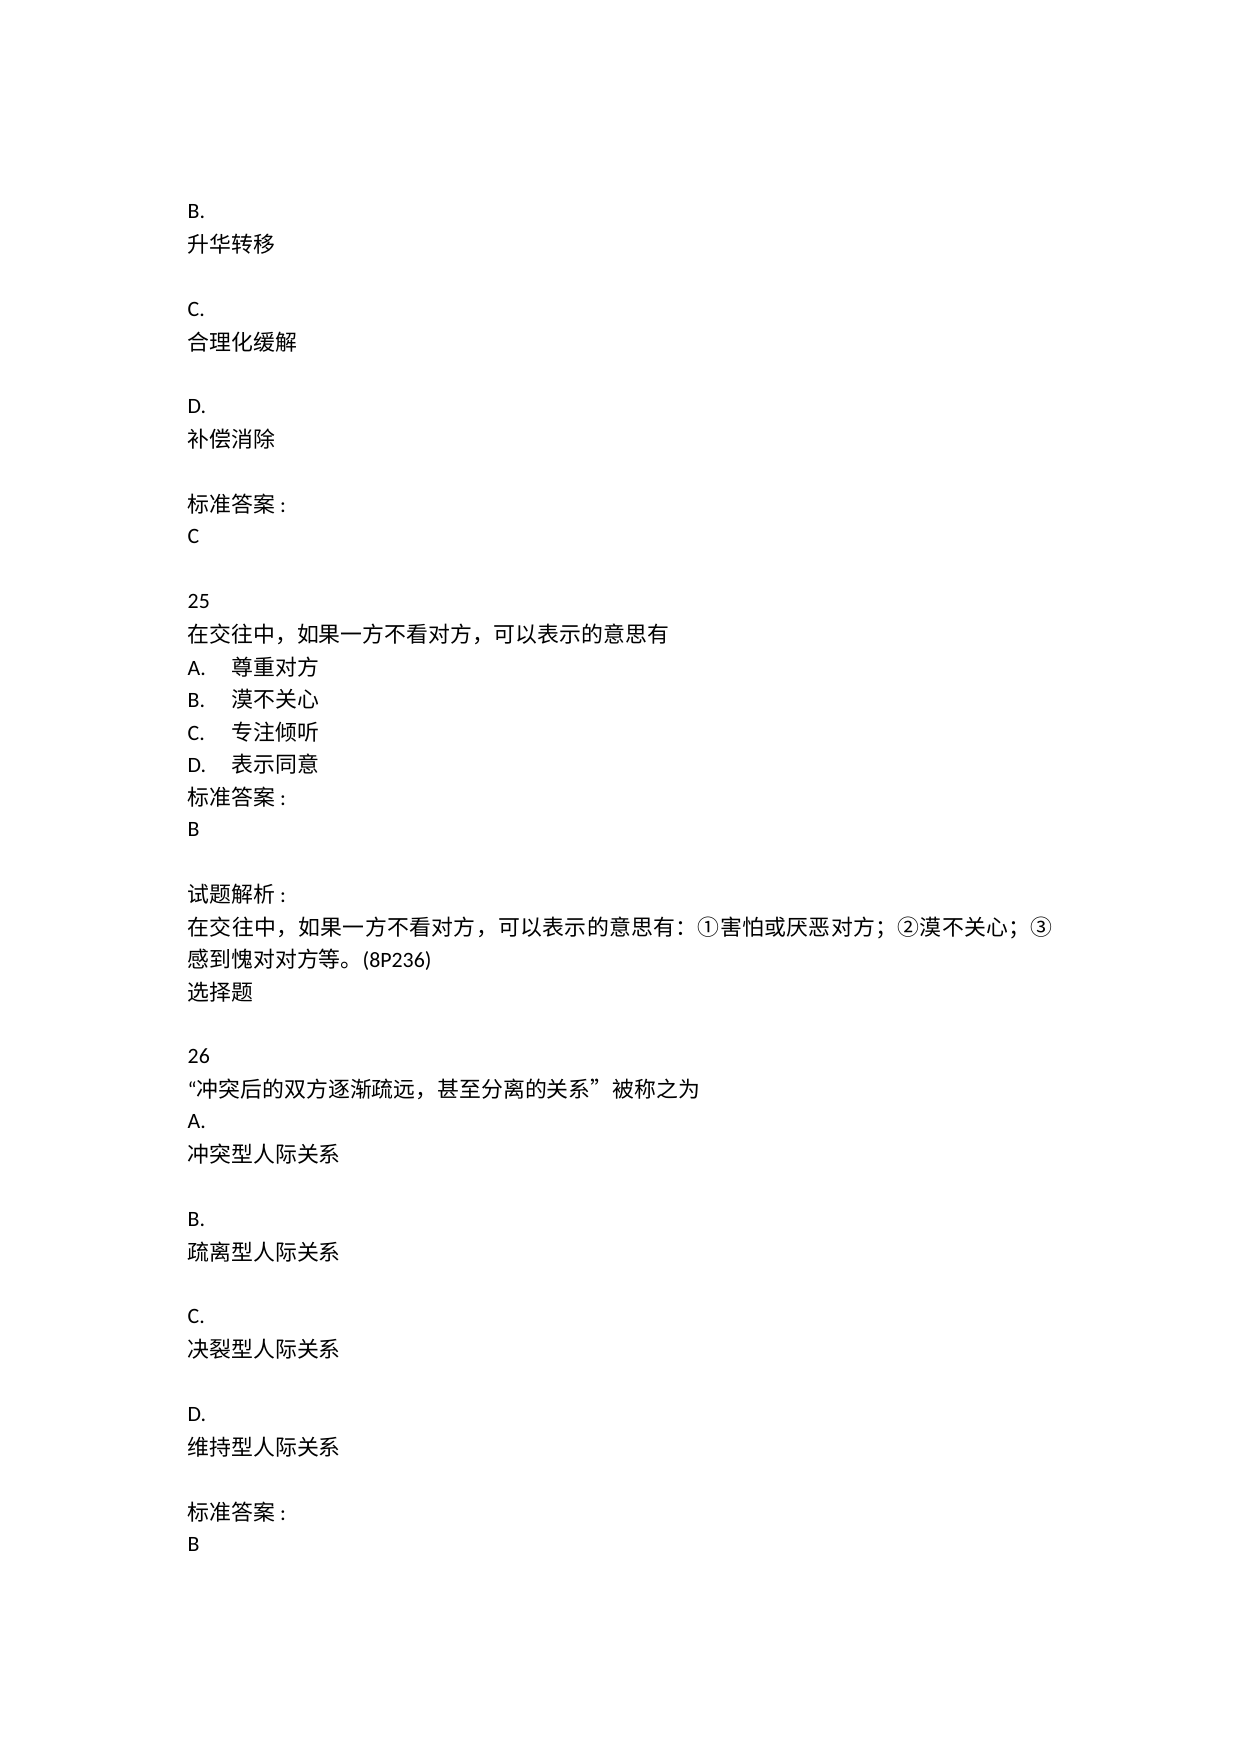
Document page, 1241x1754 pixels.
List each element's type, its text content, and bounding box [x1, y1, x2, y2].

text D. [187, 389, 1053, 422]
text C. [187, 292, 1053, 324]
text 在交往中，如果一方不看对方，可以表示的意思有：①害怕或厌恶对方；②漠不关心；③感到愧对对方等。(8P236) [187, 909, 1053, 974]
text C [187, 519, 1053, 552]
text C. 专注倾听 [187, 714, 1053, 747]
text A. [187, 1104, 1053, 1137]
text 标准答案 : [187, 487, 1053, 519]
text 决裂型人际关系 [187, 1332, 1053, 1364]
text 合理化缓解 [187, 324, 1053, 357]
text A. 尊重对方 [187, 649, 1053, 682]
text B. 漠不关心 [187, 682, 1053, 714]
text D. 表示同意 [187, 747, 1053, 779]
text B [187, 812, 1053, 844]
text 升华转移 [187, 227, 1053, 259]
text 在交往中，如果一方不看对方，可以表示的意思有 [187, 617, 1053, 649]
text 疏离型人际关系 [187, 1234, 1053, 1267]
text “冲突后的双方逐渐疏远，甚至分离的关系”被称之为 [187, 1072, 1053, 1104]
text D. [187, 1397, 1053, 1429]
text 25 [187, 584, 1053, 617]
text 标准答案 : [187, 1494, 1053, 1527]
text 试题解析 : [187, 877, 1053, 909]
text 标准答案 : [187, 779, 1053, 812]
text C. [187, 1299, 1053, 1332]
text 选择题 [187, 974, 1053, 1007]
text 维持型人际关系 [187, 1429, 1053, 1462]
text 冲突型人际关系 [187, 1137, 1053, 1169]
text B. [187, 194, 1053, 227]
text B. [187, 1202, 1053, 1234]
text 26 [187, 1039, 1053, 1072]
text B [187, 1527, 1053, 1559]
text 补偿消除 [187, 422, 1053, 454]
